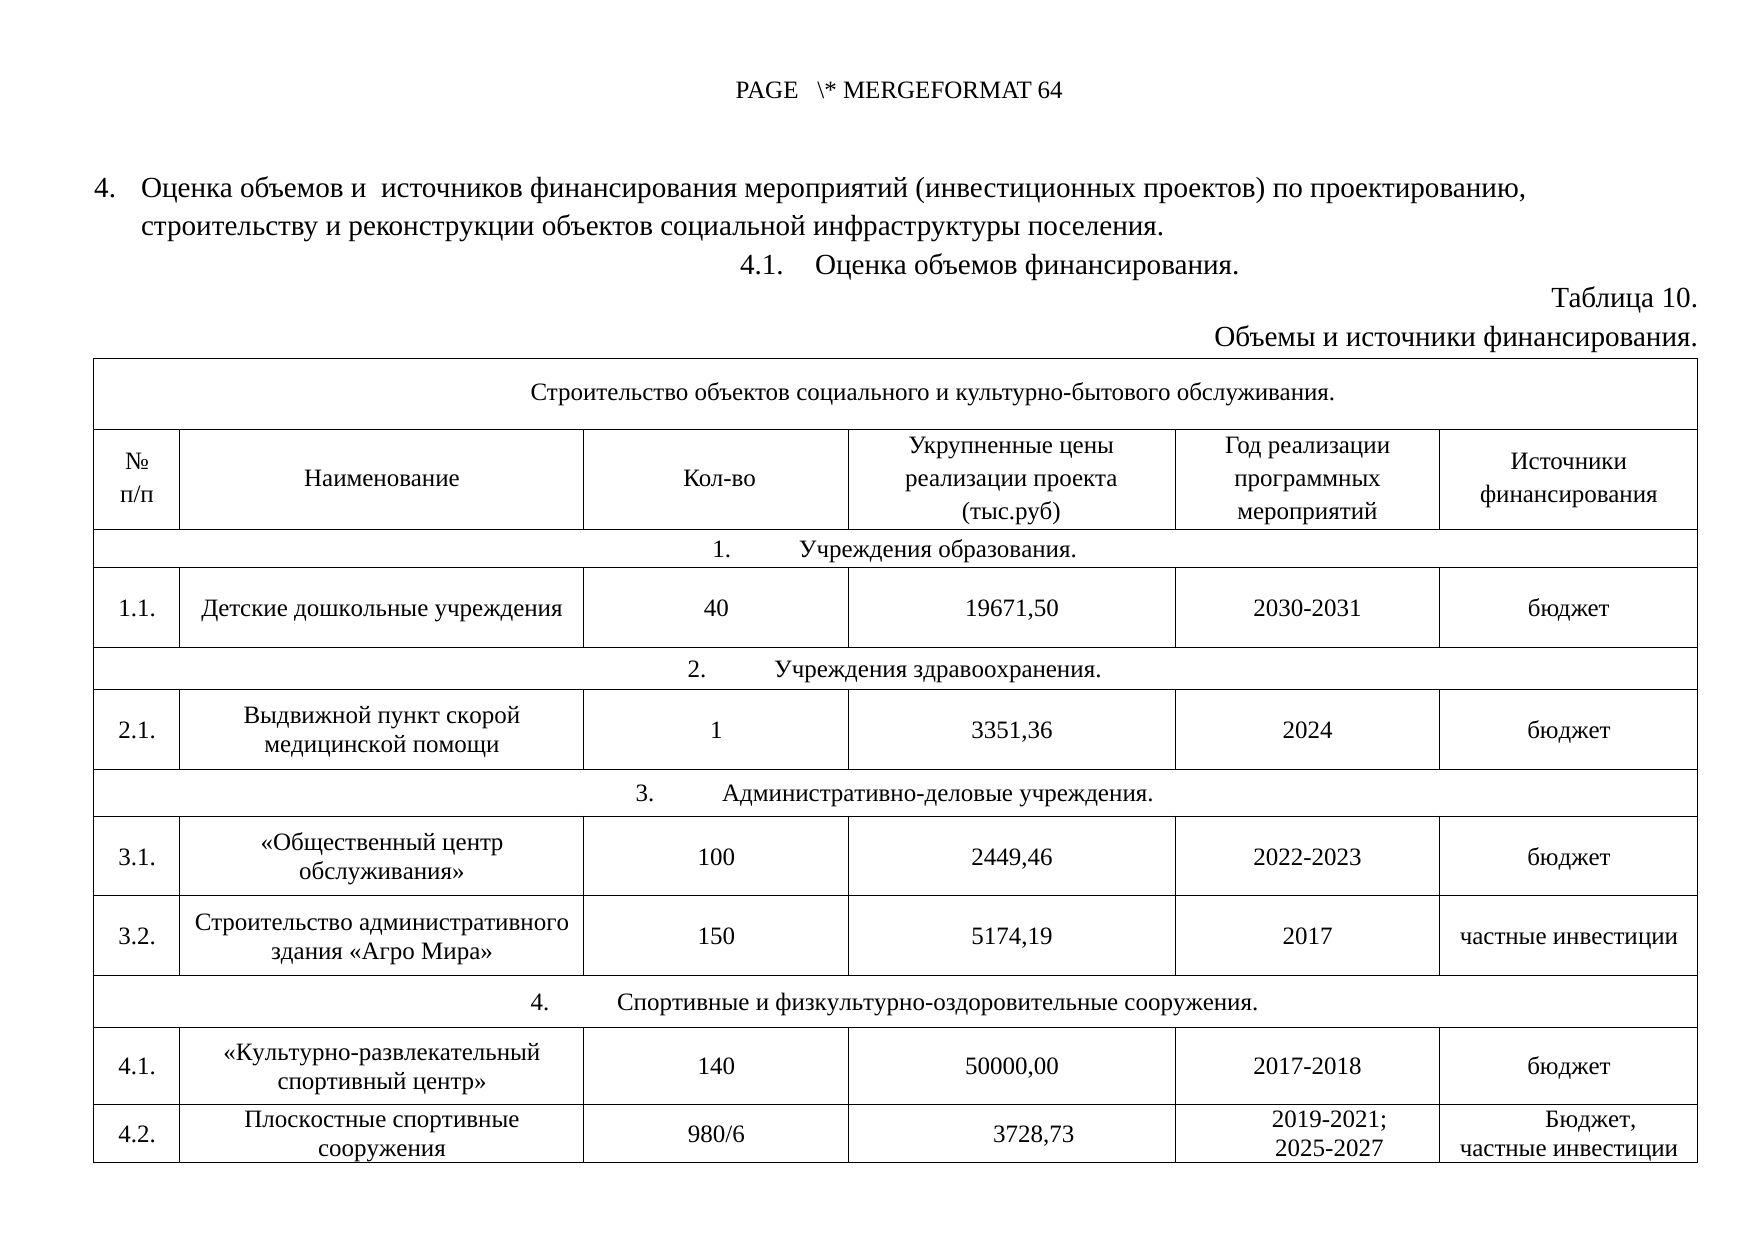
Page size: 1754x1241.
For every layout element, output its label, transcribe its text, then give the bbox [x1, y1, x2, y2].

table_cell бюджет [1440, 568, 1697, 647]
table_cell 2030-2031 [1176, 568, 1439, 647]
table_cell 100 [584, 817, 848, 895]
table_cell Учреждения образования. [94, 530, 1697, 567]
table_cell 2024 [1176, 690, 1439, 768]
table_cell 3728,73 [849, 1105, 1175, 1162]
subtitle Оценка объемов и источников финансирования мероприятий (инвестиционных проектов) по проектированию, строительству и реконструкции объектов социальной инфраструктуры поселения. [94, 170, 1698, 242]
table_cell Кол-во [584, 430, 848, 529]
table_cell 1.1. [94, 568, 179, 647]
table_cell Источники финансирования [1440, 430, 1697, 529]
table_cell Строительство административного здания «Агро Мира» [180, 896, 583, 975]
table_cell Год реализации программных мероприятий [1176, 430, 1439, 529]
table_cell Наименование [180, 430, 583, 529]
table_cell 2017-2018 [1176, 1028, 1439, 1103]
table_cell 50000,00 [849, 1028, 1175, 1103]
table_cell бюджет [1440, 817, 1697, 895]
table_cell 4.2. [94, 1105, 179, 1162]
table_cell бюджет [1440, 1028, 1697, 1103]
table_cell 4.1. [94, 1028, 179, 1103]
table_cell частные инвестиции [1440, 896, 1697, 975]
table_cell № п/п [94, 430, 179, 529]
list Объемы и источники финансирования. [169, 319, 1698, 353]
table_header Строительство объектов социального и культурно-бытового обслуживания. [94, 359, 1697, 429]
table_cell 3.2. [94, 896, 179, 975]
table_cell 140 [584, 1028, 848, 1103]
list Таблица 10. [169, 281, 1698, 314]
table_cell 150 [584, 896, 848, 975]
table_cell 2.1. [94, 690, 179, 768]
table_cell бюджет [1440, 690, 1697, 768]
table_cell 40 [584, 568, 848, 647]
table_cell 2017 [1176, 896, 1439, 975]
table_cell Административно-деловые учреждения. [94, 770, 1697, 816]
table_cell 3351,36 [849, 690, 1175, 768]
table_cell Бюджет, частные инвестиции [1440, 1105, 1697, 1162]
table_cell Выдвижной пункт скорой медицинской помощи [180, 690, 583, 768]
table_cell Укрупненные цены реализации проекта (тыс.руб) [849, 430, 1175, 529]
table_cell Спортивные и физкультурно-оздоровительные сооружения. [94, 976, 1697, 1027]
subtitle Оценка объемов финансирования. [281, 247, 1698, 281]
table_cell 19671,50 [849, 568, 1175, 647]
table_cell 1 [584, 690, 848, 768]
table_cell «Культурно-развлекательный спортивный центр» [180, 1028, 583, 1103]
table_cell 5174,19 [849, 896, 1175, 975]
table_cell 980/6 [584, 1105, 848, 1162]
table_cell Плоскостные спортивные сооружения [180, 1105, 583, 1162]
table_cell 2022-2023 [1176, 817, 1439, 895]
table_cell 2019-2021; 2025-2027 [1176, 1105, 1439, 1162]
table_cell «Общественный центр обслуживания» [180, 817, 583, 895]
table_cell 3.1. [94, 817, 179, 895]
table_cell Детские дошкольные учреждения [180, 568, 583, 647]
table_cell Учреждения здравоохранения. [94, 648, 1697, 689]
table_cell 2449,46 [849, 817, 1175, 895]
